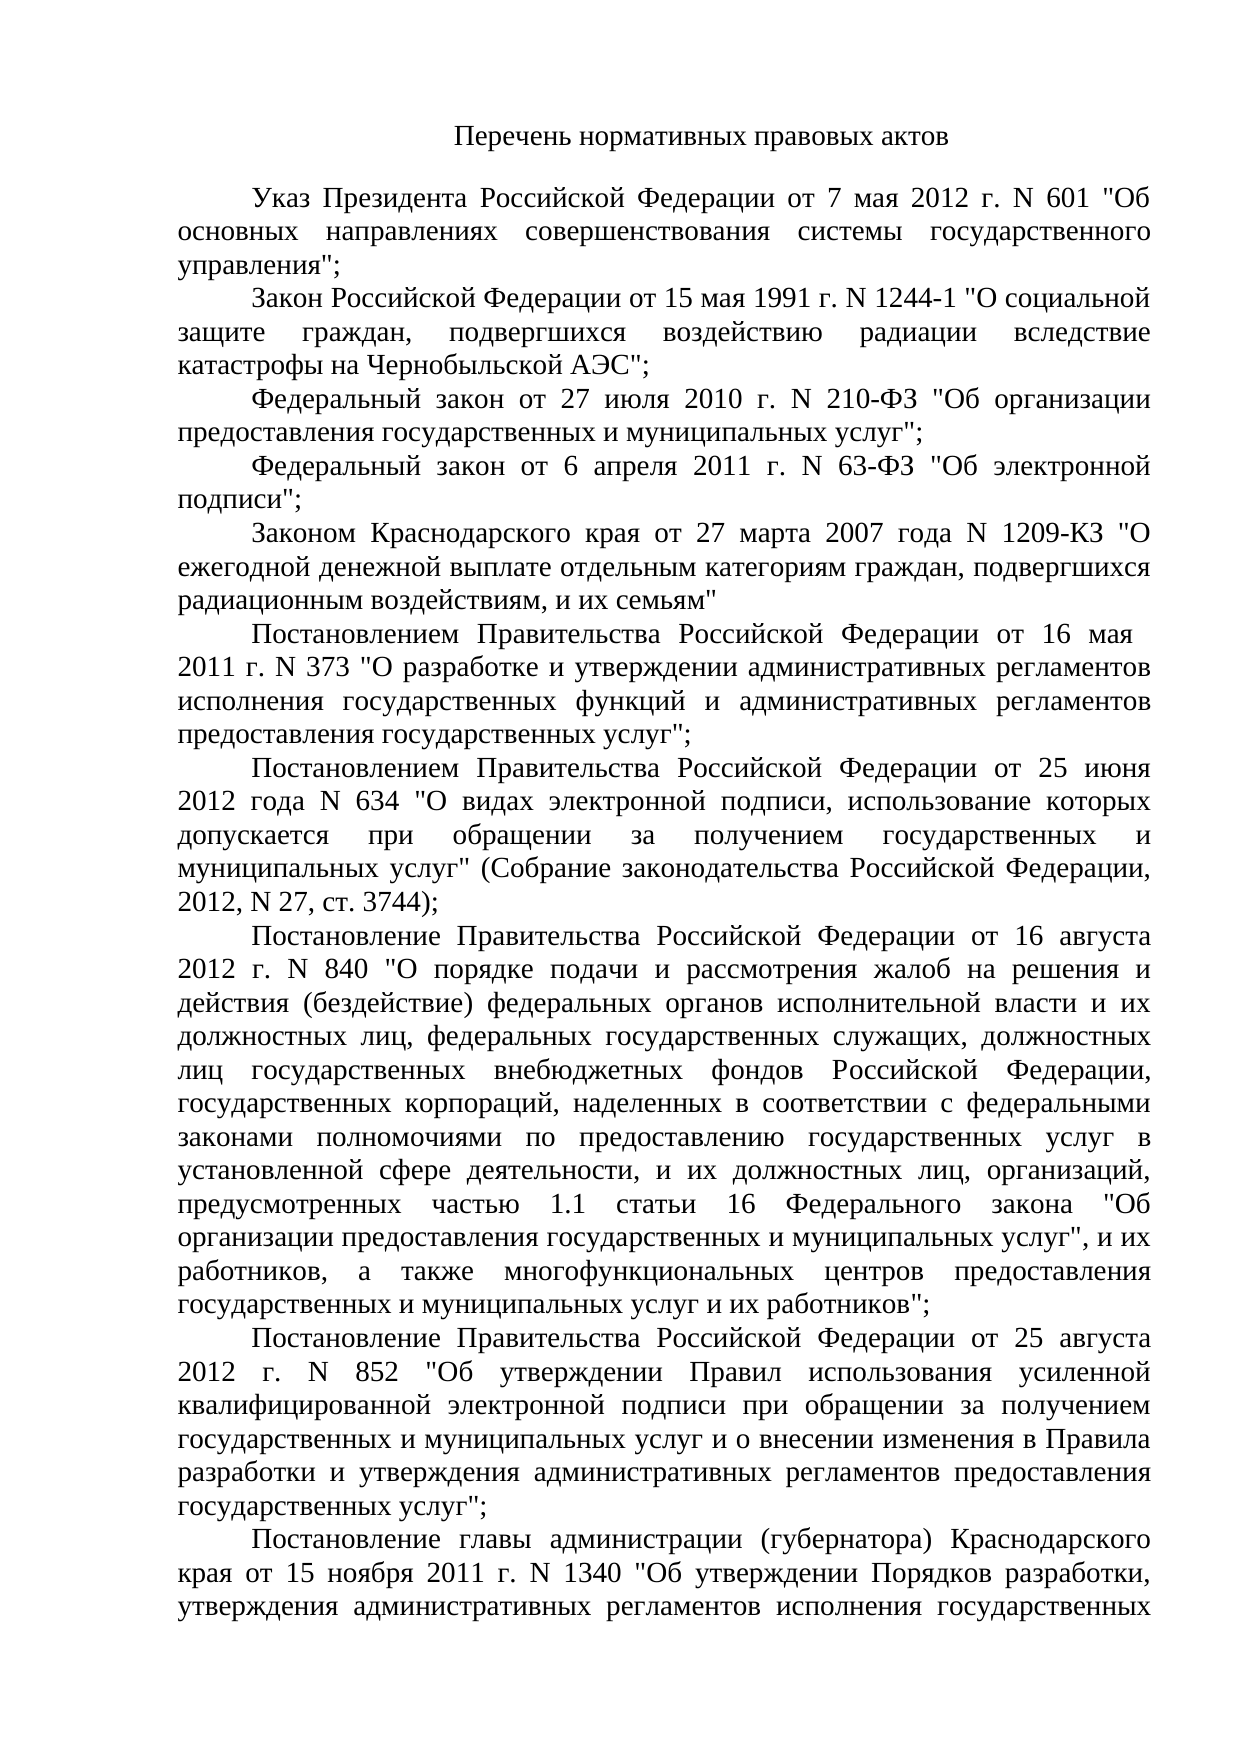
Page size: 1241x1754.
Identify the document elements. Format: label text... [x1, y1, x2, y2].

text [177, 1521, 1152, 1622]
text Федеральный закон от 27 июля 2010 г. N 210-ФЗ "Об организации предоставления государственных и муниципальных услуг"; [177, 381, 1152, 448]
text Постановлением Правительства Российской Федерации от 25 июня 2012 года N 634 "О видах электронной подписи, использование которых допускается при обращении за получением государственных и муниципальных услуг" (Собрание законодательства Российской Федерации, 2012, N 27, ст. 3744); [177, 750, 1152, 918]
text Перечень нормативных правовых актов [177, 118, 1152, 152]
text Постановлением Правительства Российской Федерации от 16 мая 2011 г. N 373 "О разработке и утверждении административных регламентов исполнения государственных функций и административных регламентов предоставления государственных услуг"; [177, 616, 1152, 750]
text Указ Президента Российской Федерации от 7 мая 2012 г. N 601 "Об основных направлениях совершенствования системы государственного управления"; [177, 180, 1152, 280]
text Постановление Правительства Российской Федерации от 16 августа 2012 г. N 840 "О порядке подачи и рассмотрения жалоб на решения и действия (бездействие) федеральных органов исполнительной власти и их должностных лиц, федеральных государственных служащих, должностных лиц государственных внебюджетных фондов Российской Федерации, государственных корпораций, наделенных в соответствии с федеральными законами полномочиями по предоставлению государственных услуг в установленной сфере деятельности, и их должностных лиц, организаций, предусмотренных частью 1.1 статьи 16 Федерального закона "Об организации предоставления государственных и муниципальных услуг", и их работников, а также многофункциональных центров предоставления государственных и муниципальных услуг и их работников"; [177, 918, 1152, 1320]
text Федеральный закон от 6 апреля 2011 г. N 63-ФЗ "Об электронной подписи"; [177, 448, 1152, 515]
text Законом Краснодарского края от 27 марта 2007 года N 1209-КЗ "О ежегодной денежной выплате отдельным категориям граждан, подвергшихся радиационным воздействиям, и их семьям" [177, 515, 1152, 616]
text Постановление Правительства Российской Федерации от 25 августа 2012 г. N 852 "Об утверждении Правил использования усиленной квалифицированной электронной подписи при обращении за получением государственных и муниципальных услуг и о внесении изменения в Правила разработки и утверждения административных регламентов предоставления государственных услуг"; [177, 1320, 1152, 1521]
text Закон Российской Федерации от 15 мая 1991 г. N 1244-1 "О социальной защите граждан, подвергшихся воздействию радиации вследствие катастрофы на Чернобыльской АЭС"; [177, 280, 1152, 381]
